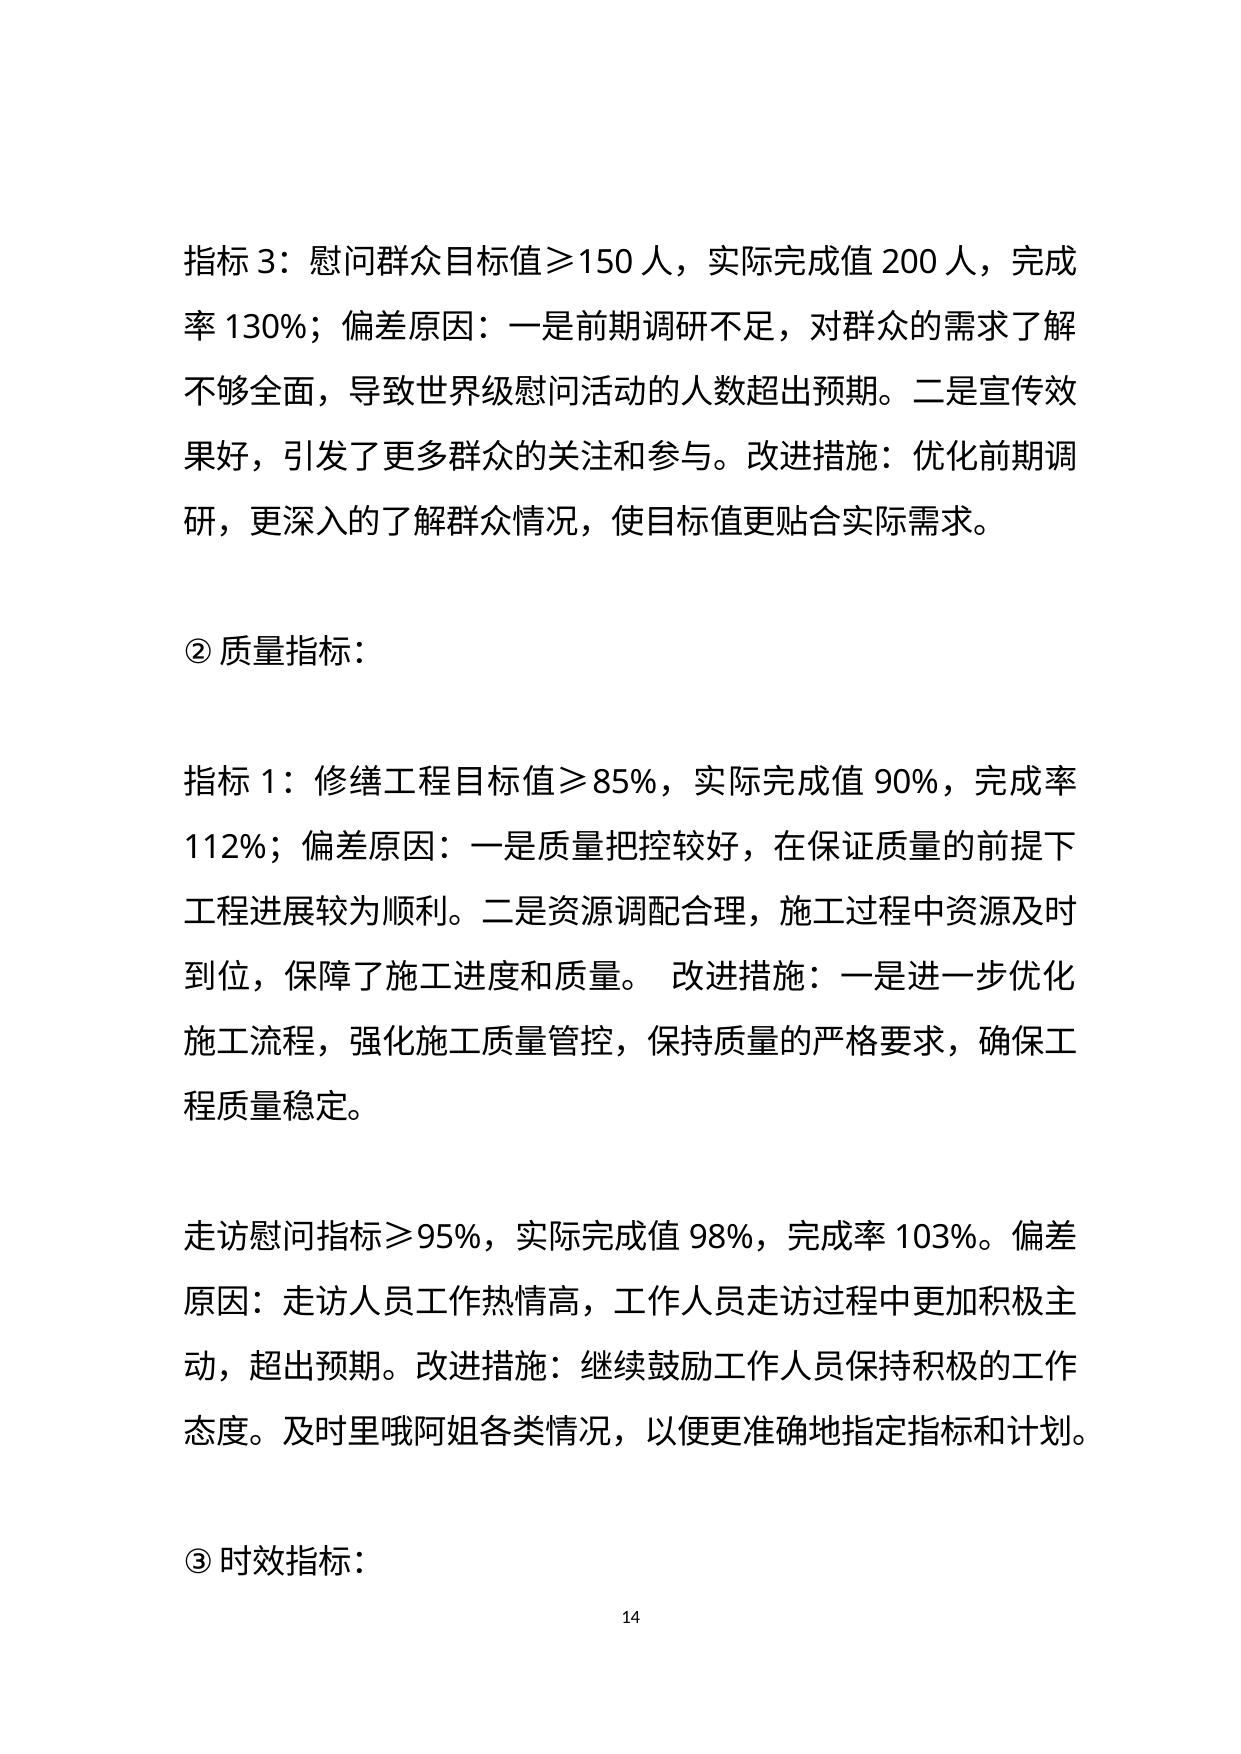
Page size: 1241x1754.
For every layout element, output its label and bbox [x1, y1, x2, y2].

text [183, 162, 1078, 1592]
